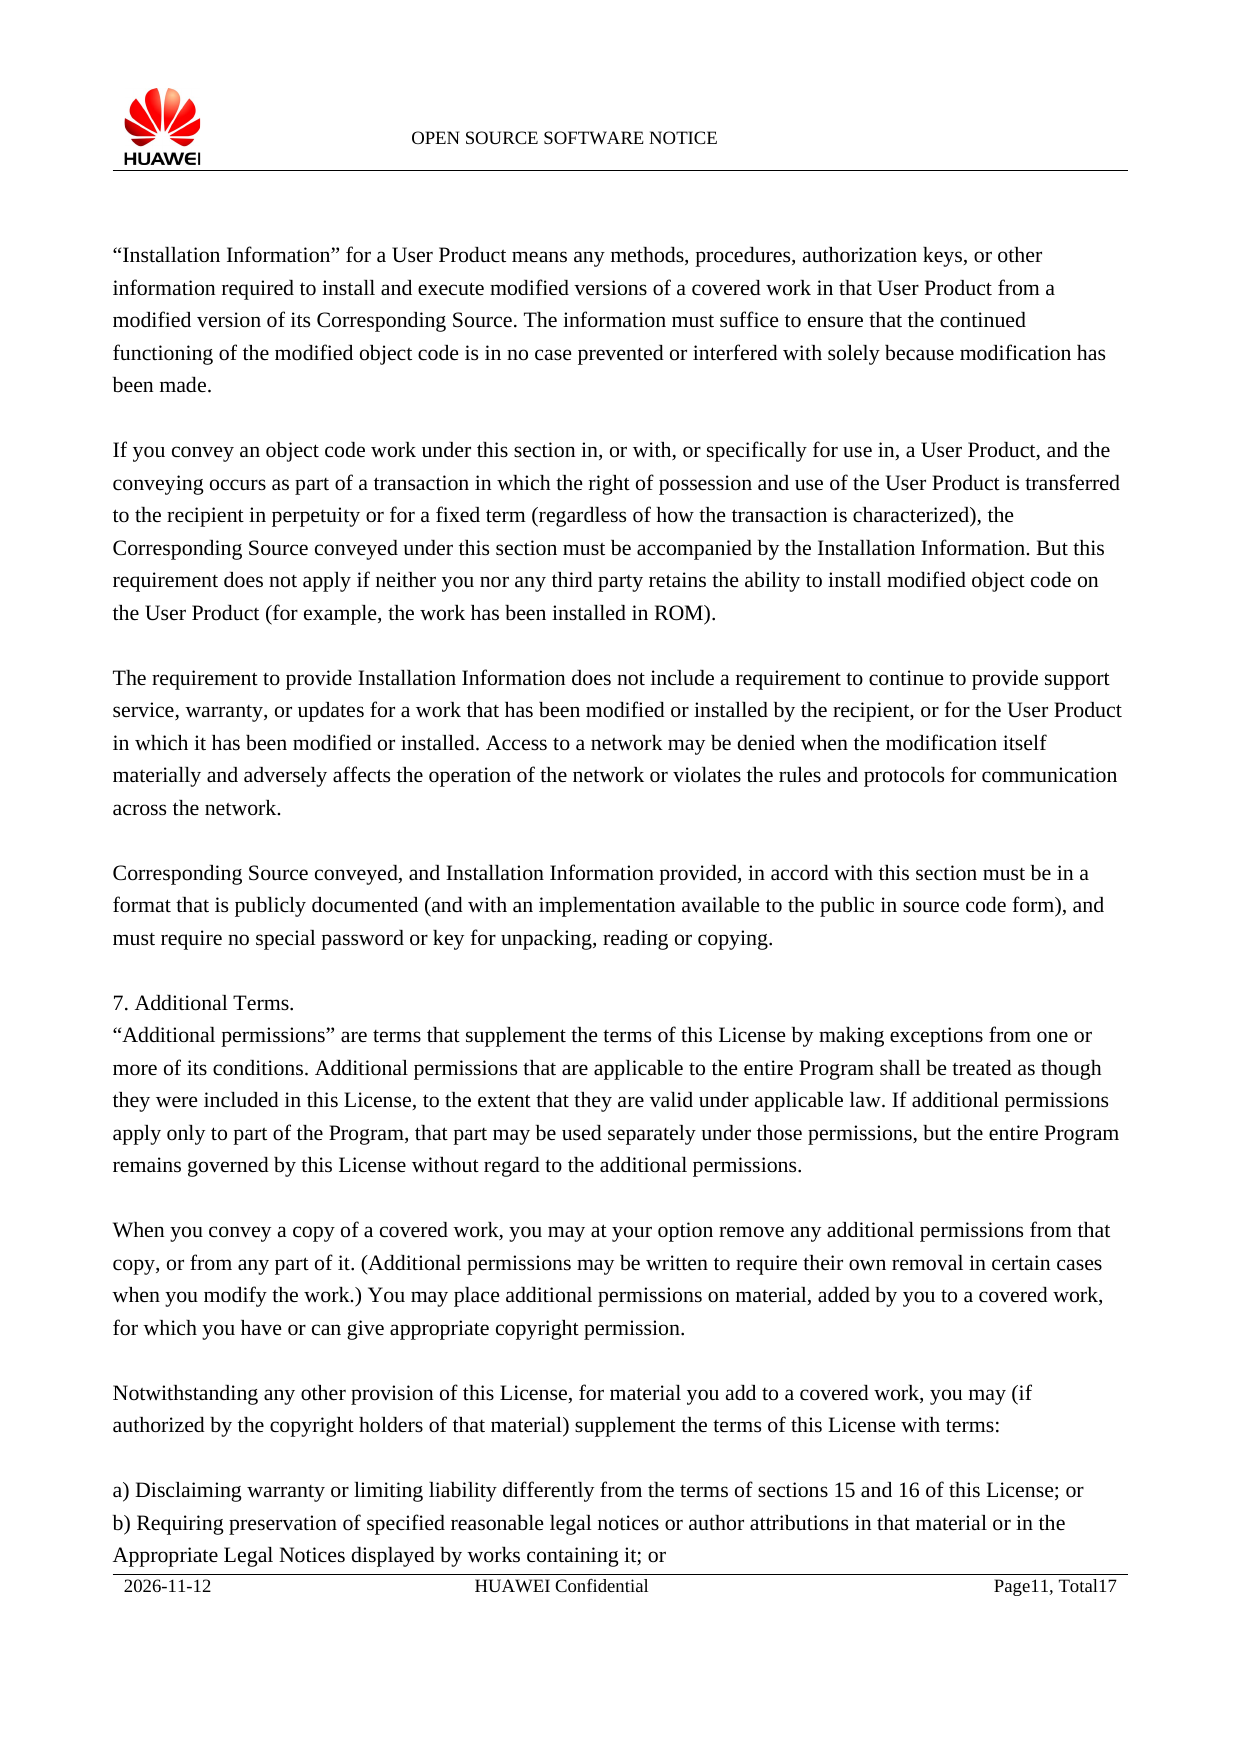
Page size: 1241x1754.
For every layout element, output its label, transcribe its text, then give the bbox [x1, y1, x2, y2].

picture [124, 88, 201, 165]
